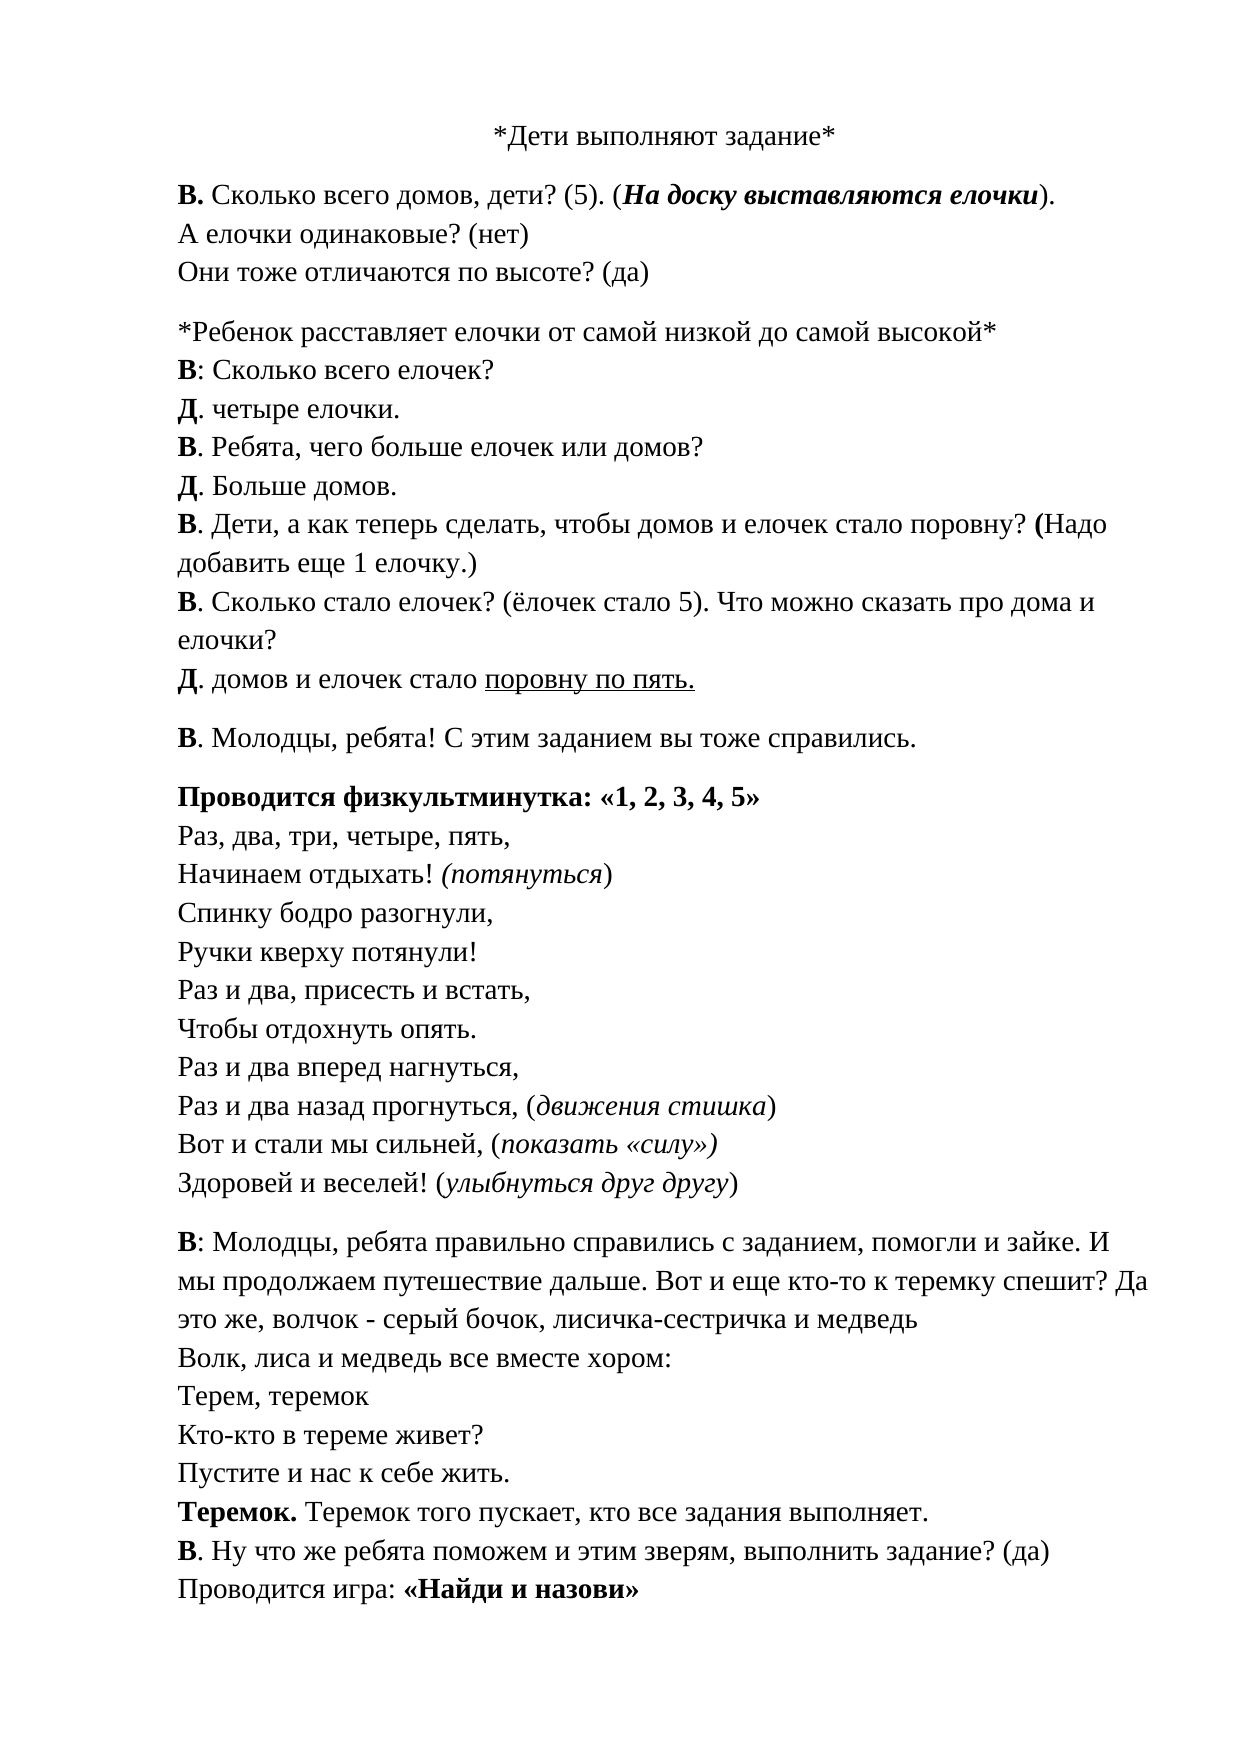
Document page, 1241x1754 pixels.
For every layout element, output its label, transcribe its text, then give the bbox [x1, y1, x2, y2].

text Проводится игра: «Найди и назови» [177, 1571, 1152, 1605]
text *Ребенок расставляет елочки от самой низкой до самой высокой* В: Сколько всего елочек? Д. четыре елочки. В. Ребята, чего больше елочек или домов? Д. Больше домов. В. Дети, а как теперь сделать, чтобы домов и елочек стало поровну? (Надо добавить еще 1 елочку.) В. Сколько стало елочек? (ёлочек стало 5). Что можно сказать про дома и елочки? Д. домов и елочек стало поровну по пять. [177, 314, 1152, 694]
text В. Молодцы, ребята! С этим заданием вы тоже справились. [177, 720, 1152, 754]
text В: Молодцы, ребята правильно справились с заданием, помогли и зайке. И мы продолжаем путешествие дальше. Вот и еще кто-то к теремку спешит? Да это же, волчок - серый бочок, лисичка-сестричка и медведь [177, 1224, 1152, 1335]
text Проводится физкультминутка: «1, 2, 3, 4, 5» Раз, два, три, четыре, пять, Начинаем отдыхать! (потянуться) Спинку бодро разогнули, Ручки кверху потянули! Раз и два, присесть и встать, Чтобы отдохнуть опять. Раз и два вперед нагнуться, Раз и два назад прогнуться, (движения стишка) Вот и стали мы сильней, (показать «силу») Здоровей и веселей! (улыбнуться друг другу) [177, 779, 1152, 1198]
text *Дети выполняют задание* [177, 118, 1152, 152]
text Волк, лиса и медведь все вместе хором: Терем, теремок Кто-кто в тереме живет? Пустите и нас к себе жить. Теремок. Теремок того пускает, кто все задания выполняет. В. Ну что же ребята поможем и этим зверям, выполнить задание? (да) [177, 1340, 1152, 1566]
text В. Сколько всего домов, дети? (5). (На доску выставляются елочки). А елочки одинаковые? (нет) Они тоже отличаются по высоте? (да) [177, 177, 1152, 288]
